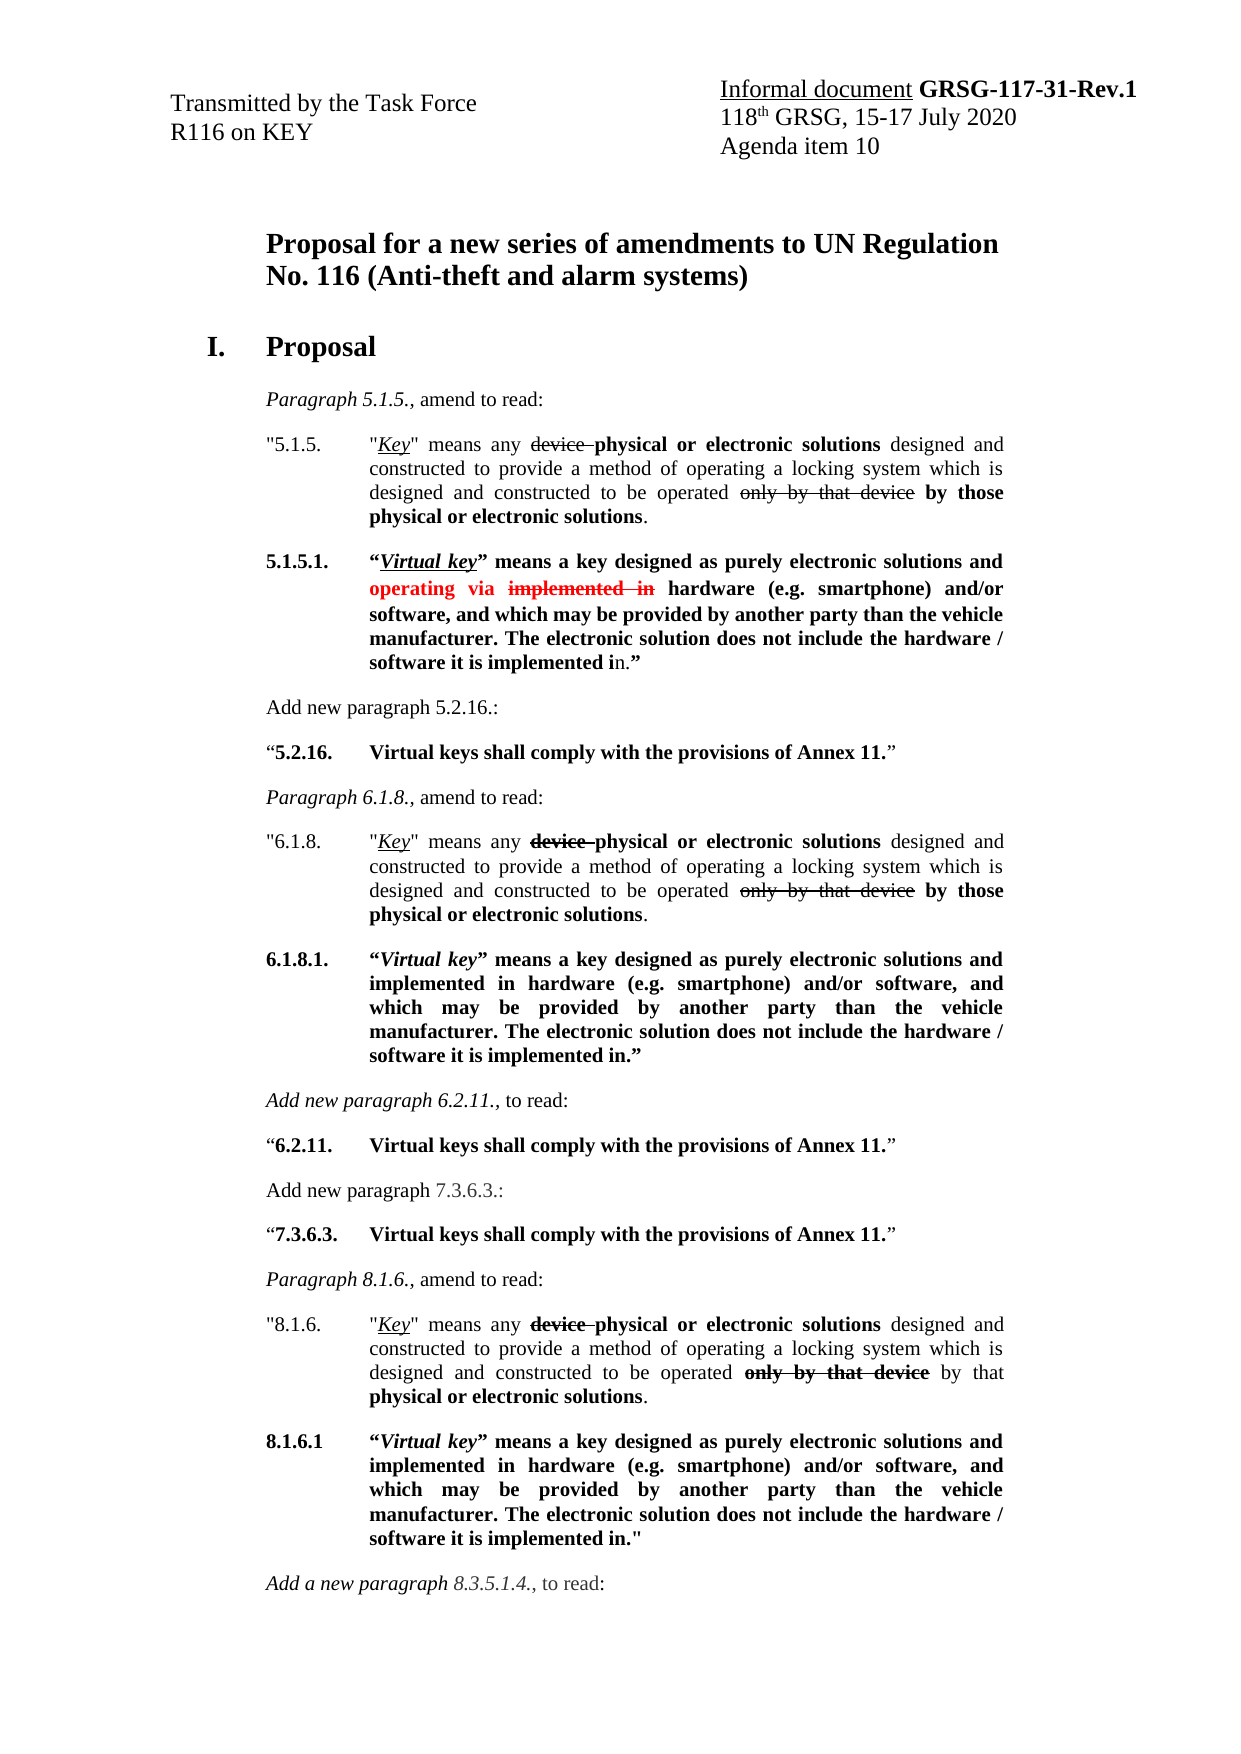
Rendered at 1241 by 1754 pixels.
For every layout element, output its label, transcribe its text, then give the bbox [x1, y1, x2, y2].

text Add new paragraph 7.3.6.3.: [266, 1177, 1004, 1202]
text Paragraph 8.1.6., amend to read: [266, 1267, 1004, 1291]
text Proposal for a new series of amendments to UN Regulation No. 116 (Anti-theft and alarm systems) [148, 229, 1004, 291]
text 6.1.8.1. “Virtual key” means a key designed as purely electronic solutions and implemented in hardware (e.g. smartphone) and/or software, and which may be provided by another party than the vehicle manufacturer. The electronic solution does not include the hardware / software it is implemented in.” [266, 947, 1004, 1067]
text “5.2.16. Virtual keys shall comply with the provisions of Annex 11.” [266, 740, 1004, 764]
text Paragraph 6.1.8., amend to read: [266, 784, 1004, 809]
text 8.1.6.1 “Virtual key” means a key designed as purely electronic solutions and implemented in hardware (e.g. smartphone) and/or software, and which may be provided by another party than the vehicle manufacturer. The electronic solution does not include the hardware / software it is implemented in." [266, 1429, 1004, 1549]
text 5.1.5.1. “Virtual key” means a key designed as purely electronic solutions and operating via implemented in hardware (e.g. smartphone) and/or software, and which may be provided by another party than the vehicle manufacturer. The electronic solution does not include the hardware / software it is implemented in.” [266, 549, 1004, 674]
text “6.2.11. Virtual keys shall comply with the provisions of Annex 11.” [266, 1133, 1004, 1157]
text “7.3.6.3. Virtual keys shall comply with the provisions of Annex 11.” [266, 1222, 1004, 1246]
text Add a new paragraph 8.3.5.1.4., to read: [266, 1570, 1004, 1594]
text "5.1.5. "Key" means any device physical or electronic solutions designed and constructed to provide a method of operating a locking system which is designed and constructed to be operated only by that device by those physical or electronic solutions. [266, 432, 1004, 528]
text Add new paragraph 5.2.16.: [266, 695, 1004, 719]
text I. Proposal [207, 329, 1004, 362]
text Add new paragraph 6.2.11., to read: [266, 1088, 1004, 1112]
text "6.1.8. "Key" means any device physical or electronic solutions designed and constructed to provide a method of operating a locking system which is designed and constructed to be operated only by that device by those physical or electronic solutions. [266, 829, 1004, 926]
text "8.1.6. "Key" means any device physical or electronic solutions designed and constructed to provide a method of operating a locking system which is designed and constructed to be operated only by that device by that physical or electronic solutions. [266, 1312, 1004, 1408]
text Paragraph 5.1.5., amend to read: [266, 387, 1004, 411]
